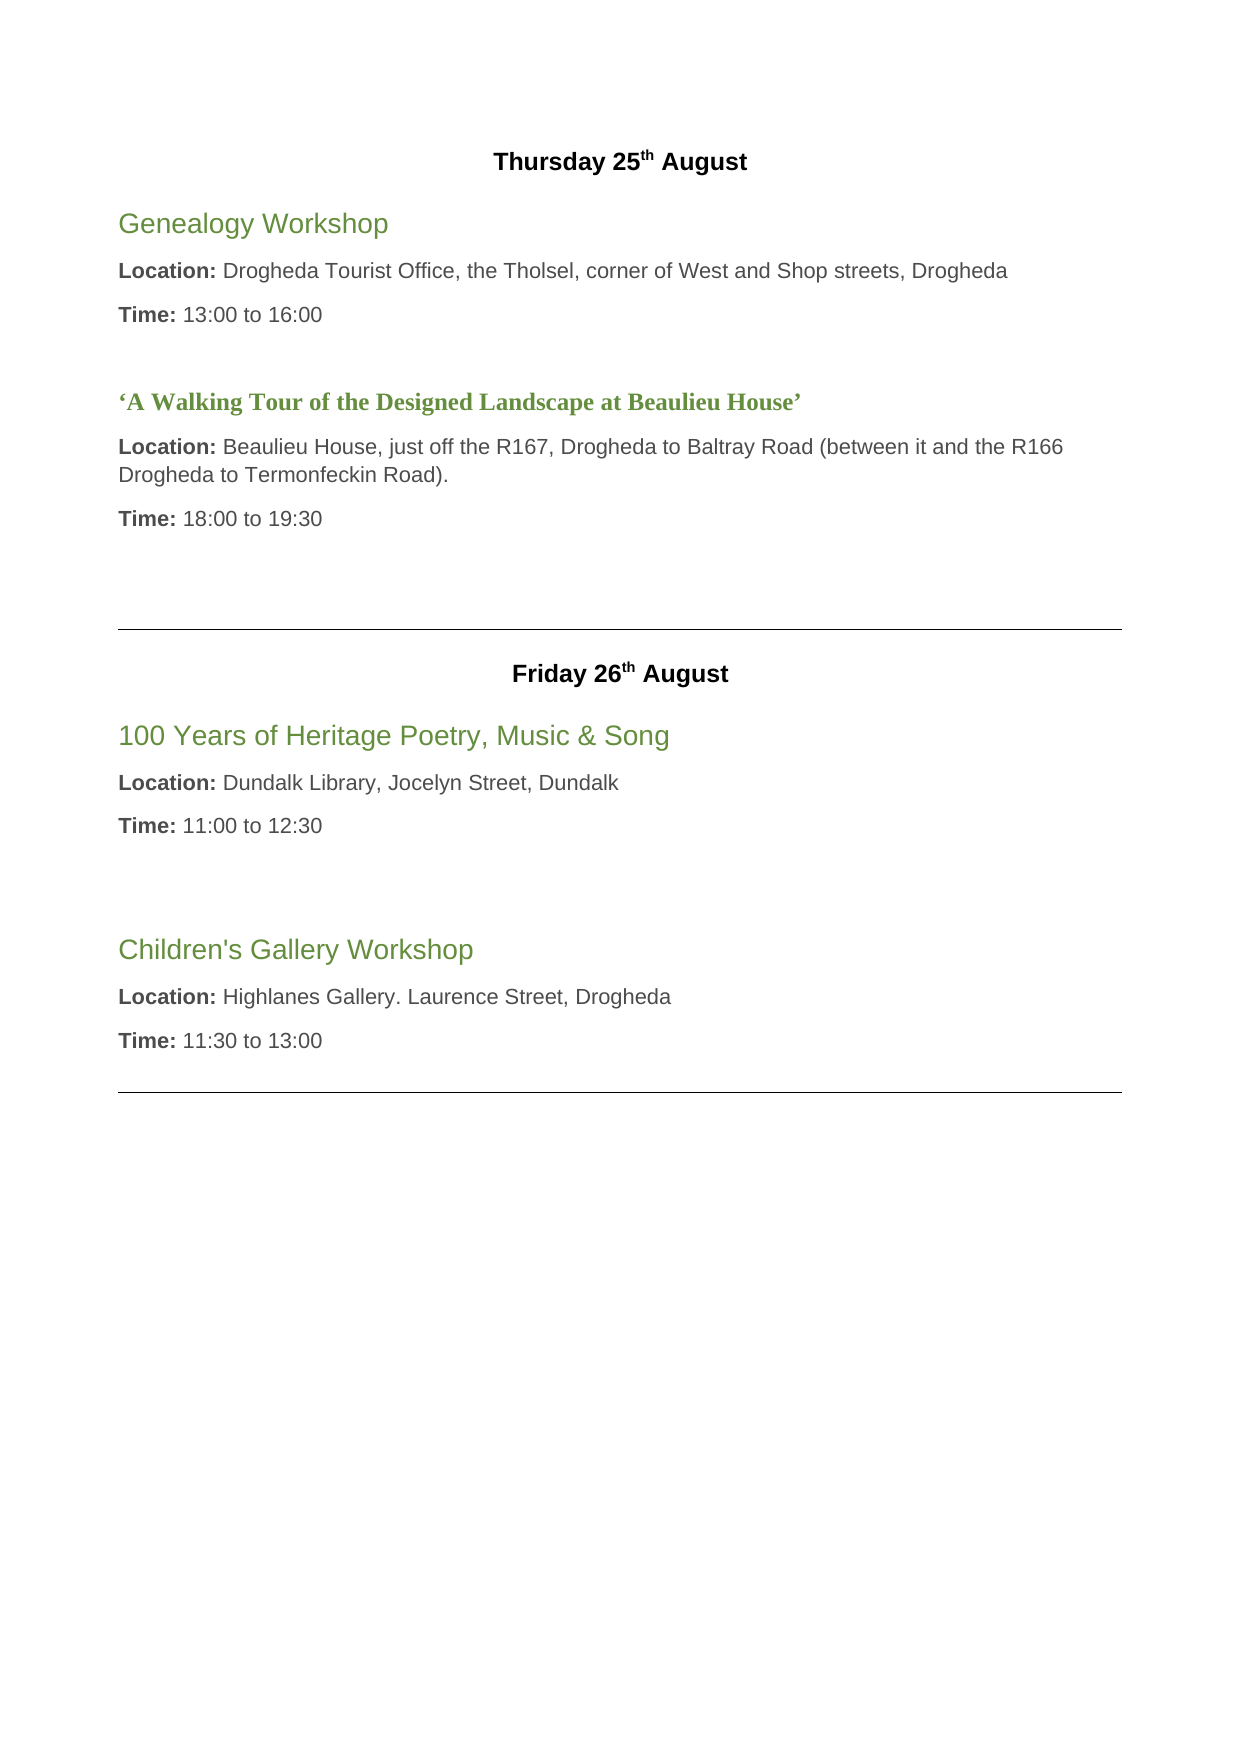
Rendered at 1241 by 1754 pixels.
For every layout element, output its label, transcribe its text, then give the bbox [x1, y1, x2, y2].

subtitle Genealogy Workshop [118, 207, 1122, 239]
text Thursday 25th August [118, 147, 1122, 176]
subtitle 100 Years of Heritage Poetry, Music & Song [118, 718, 1122, 751]
text Location: Dundalk Library, Jocelyn Street, Dundalk [118, 767, 1122, 795]
text Location: Drogheda Tourist Office, the Tholsel, corner of West and Shop streets, Drogheda [118, 255, 1122, 283]
text Location: Beaulieu House, just off the R167, Drogheda to Baltray Road (between it and the R166 Drogheda to Termonfeckin Road). [118, 431, 1122, 487]
subtitle Children's Gallery Workshop [118, 933, 1122, 966]
text Location: Highlanes Gallery. Laurence Street, Drogheda [118, 981, 1122, 1009]
text Time: 13:00 to 16:00 [118, 299, 1122, 327]
text Friday 26th August [118, 658, 1122, 687]
text Time: 18:00 to 19:30 [118, 503, 1122, 531]
text Time: 11:00 to 12:30 [118, 810, 1122, 838]
text Time: 11:30 to 13:00 [118, 1025, 1122, 1053]
text ‘A Walking Tour of the Designed Landscape at Beaulieu House’ [118, 387, 1122, 416]
